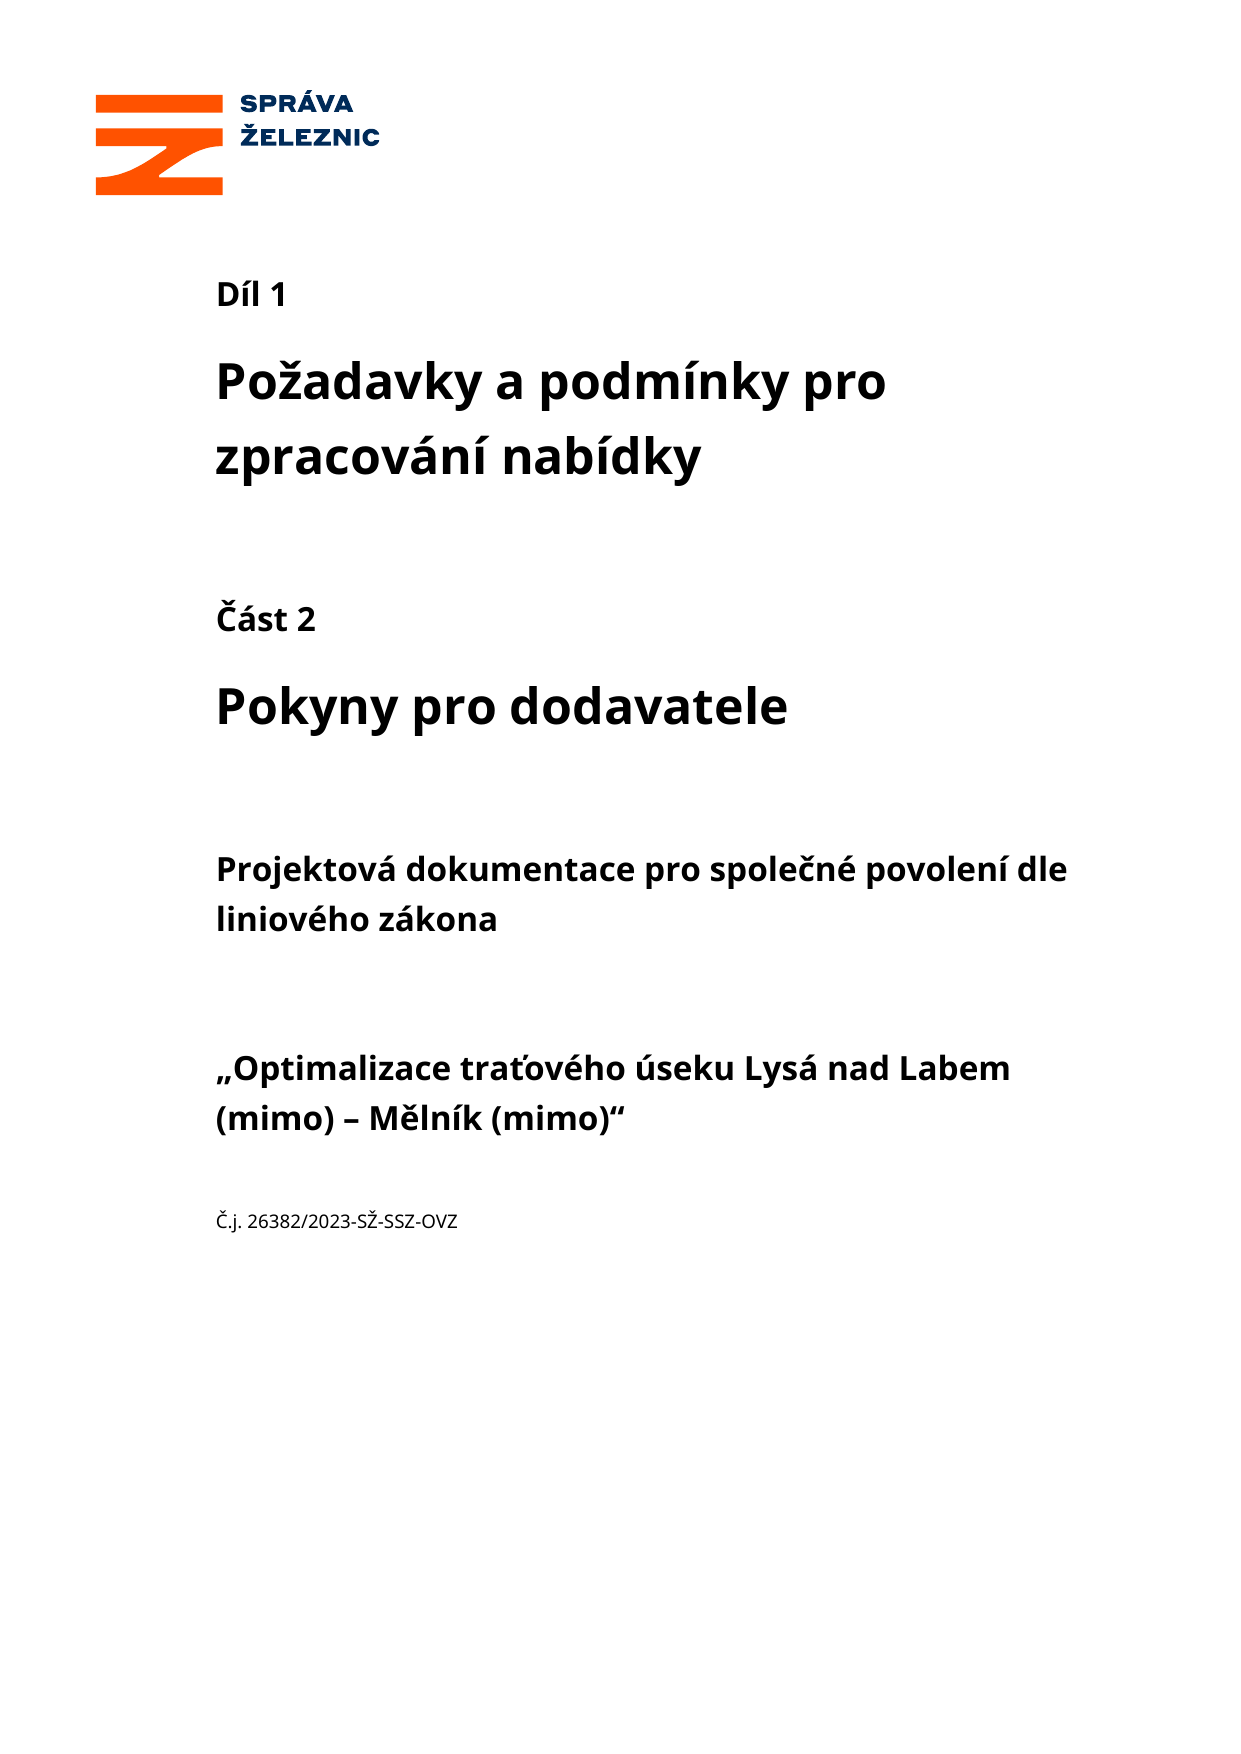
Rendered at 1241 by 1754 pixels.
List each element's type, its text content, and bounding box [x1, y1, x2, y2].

list Č.j. 26382/2023-SŽ-SSZ-OVZ [216, 1208, 1122, 1233]
text Projektová dokumentace pro společné povolení dle liniového zákona [216, 845, 1122, 941]
text Díl 1 [216, 271, 1122, 317]
text „Optimalizace traťového úseku Lysá nad Labem (mimo) – Mělník (mimo)“ [216, 1045, 1122, 1140]
text Požadavky a podmínky pro zpracování nabídky [216, 346, 1122, 489]
text Pokyny pro dodavatele [216, 671, 1122, 739]
text Část 2 [216, 596, 1122, 641]
